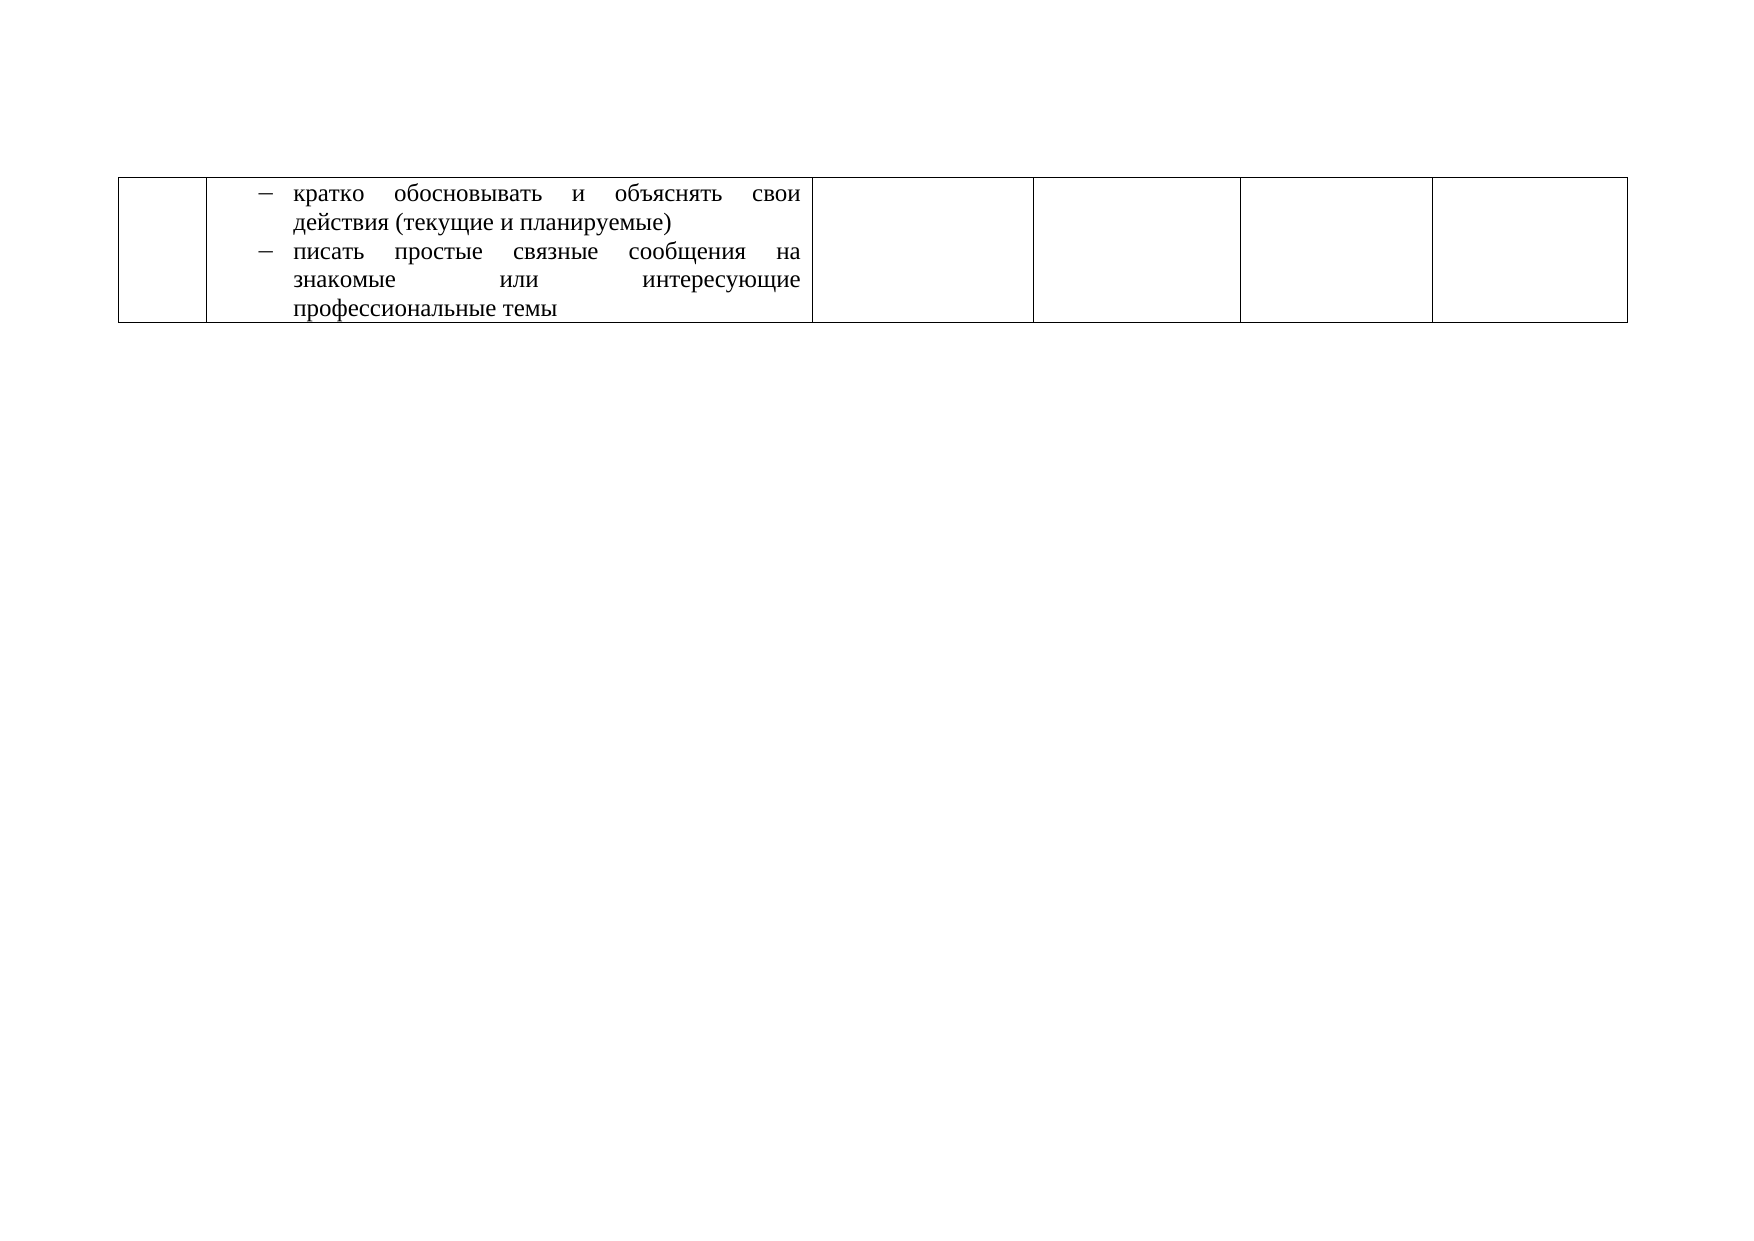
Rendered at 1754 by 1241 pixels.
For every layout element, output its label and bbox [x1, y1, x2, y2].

table_cell [1241, 178, 1432, 322]
table_cell [1433, 178, 1627, 322]
table_cell [1034, 178, 1240, 322]
table_cell [207, 178, 812, 322]
table_cell [813, 178, 1033, 322]
